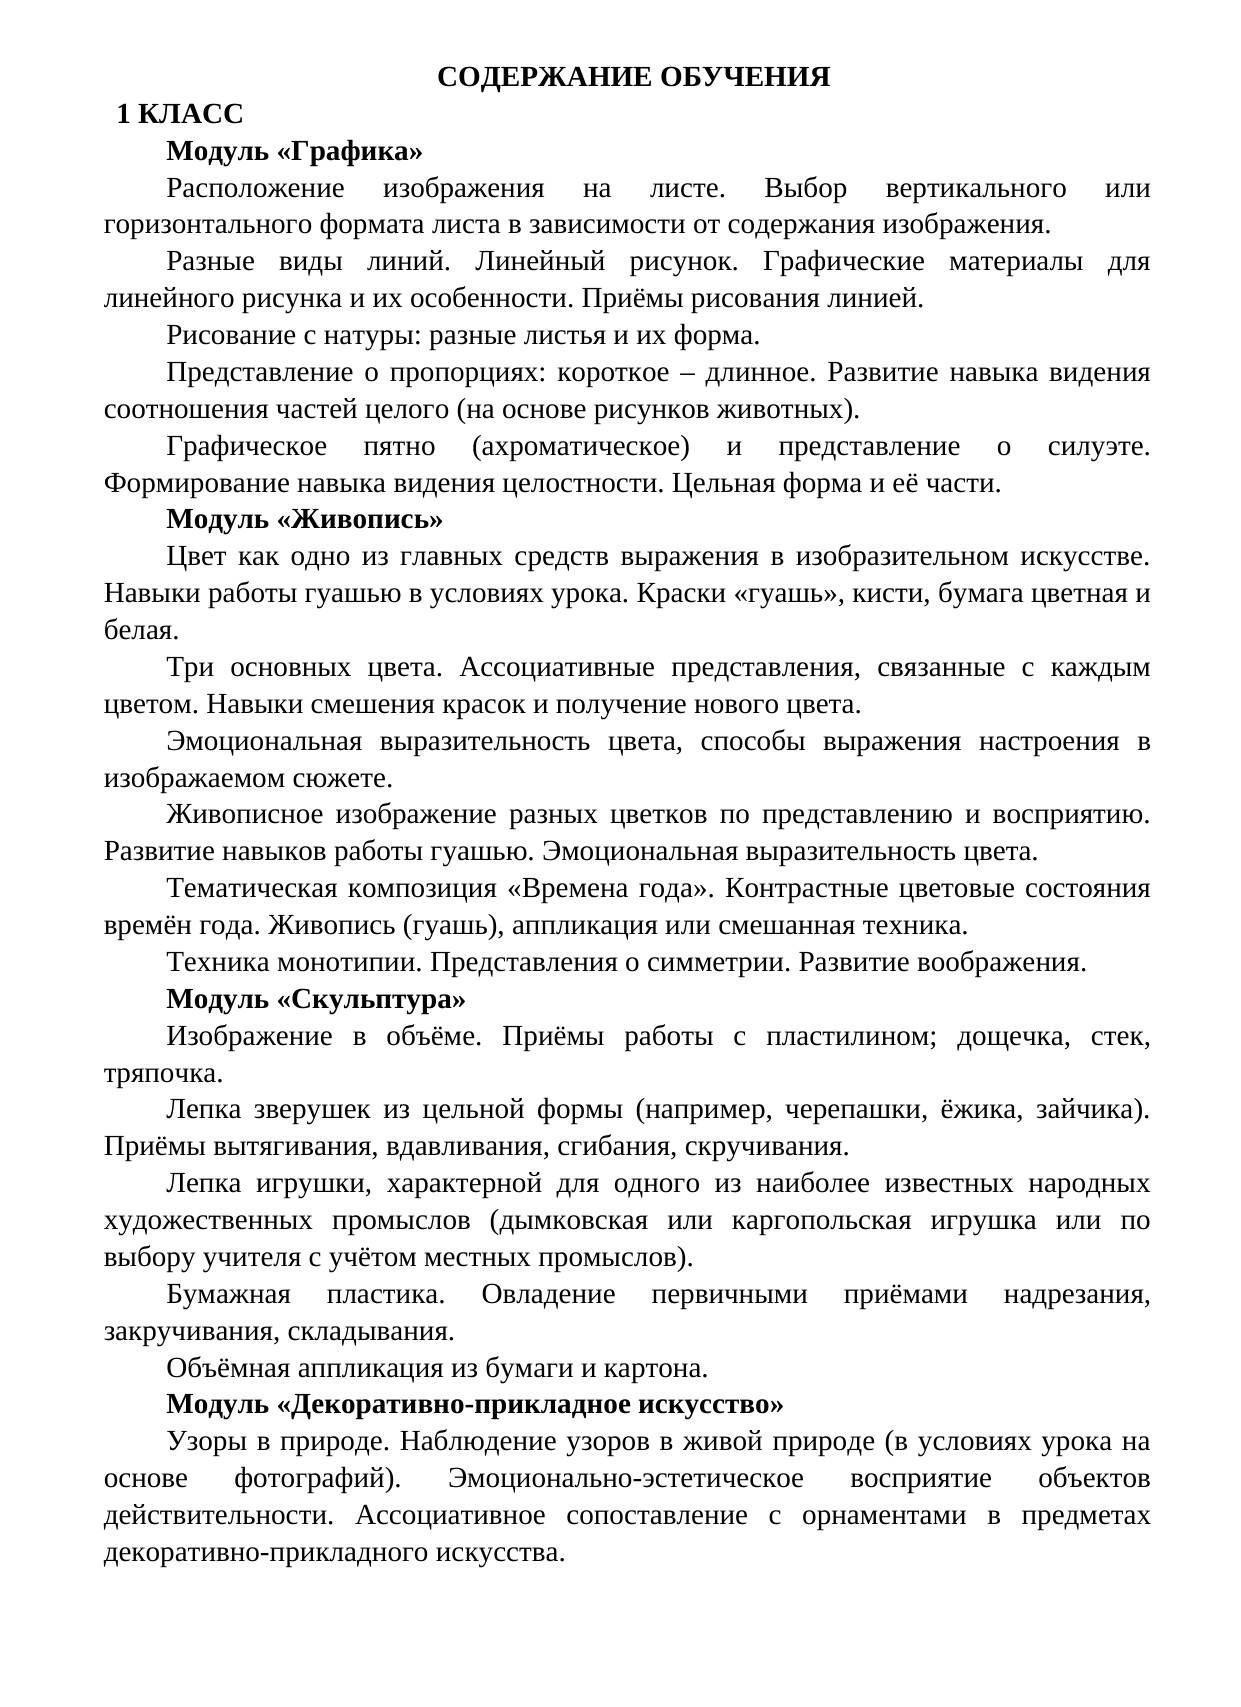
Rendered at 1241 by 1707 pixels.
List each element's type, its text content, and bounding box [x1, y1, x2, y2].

text Расположение изображения на листе. Выбор вертикального или горизонтального формата листа в зависимости от содержания изображения. [103, 170, 1152, 240]
text Разные виды линий. Линейный рисунок. Графические материалы для линейного рисунка и их особенности. Приёмы рисования линией. [103, 243, 1152, 314]
text Узоры в природе. Наблюдение узоров в живой природе (в условиях урока на основе фотографий). Эмоционально-эстетическое восприятие объектов действительности. Ассоциативное сопоставление с орнаментами в предметах декоративно-прикладного искусства. [103, 1423, 1152, 1568]
text 1 КЛАСС [116, 96, 1152, 129]
text Цвет как одно из главных средств выражения в изобразительном искусстве. Навыки работы гуашью в условиях урока. Краски «гуашь», кисти, бумага цветная и белая. [103, 538, 1152, 646]
text Три основных цвета. Ассоциативные представления, связанные с каждым цветом. Навыки смешения красок и получение нового цвета. [103, 649, 1152, 719]
text Бумажная пластика. Овладение первичными приёмами надрезания, закручивания, складывания. [103, 1276, 1152, 1346]
text Эмоциональная выразительность цвета, способы выражения настроения в изображаемом сюжете. [103, 723, 1152, 793]
text Модуль «Графика» [103, 133, 1152, 166]
text Модуль «Декоративно-прикладное искусство» [103, 1387, 1152, 1420]
text Техника монотипии. Представления о симметрии. Развитие воображения. [103, 944, 1152, 978]
text СОДЕРЖАНИЕ ОБУЧЕНИЯ [116, 59, 1152, 93]
text Модуль «Скульптура» [103, 981, 1152, 1014]
text Лепка зверушек из цельной формы (например, черепашки, ёжика, зайчика). Приёмы вытягивания, вдавливания, сгибания, скручивания. [103, 1092, 1152, 1162]
text Объёмная аппликация из бумаги и картона. [103, 1350, 1152, 1383]
text Тематическая композиция «Времена года». Контрастные цветовые состояния времён года. Живопись (гуашь), аппликация или смешанная техника. [103, 870, 1152, 941]
text Графическое пятно (ахроматическое) и представление о силуэте. Формирование навыка видения целостности. Цельная форма и её части. [103, 428, 1152, 498]
text Модуль «Живопись» [103, 502, 1152, 535]
text Лепка игрушки, характерной для одного из наиболее известных народных художественных промыслов (дымковская или каргопольская игрушка или по выбору учителя с учётом местных промыслов). [103, 1165, 1152, 1273]
text Представление о пропорциях: короткое – длинное. Развитие навыка видения соотношения частей целого (на основе рисунков животных). [103, 354, 1152, 424]
text Живописное изображение разных цветков по представлению и восприятию. Развитие навыков работы гуашью. Эмоциональная выразительность цвета. [103, 797, 1152, 867]
text Изображение в объёме. Приёмы работы с пластилином; дощечка, стек, тряпочка. [103, 1018, 1152, 1088]
text Рисование с натуры: разные листья и их форма. [103, 317, 1152, 351]
